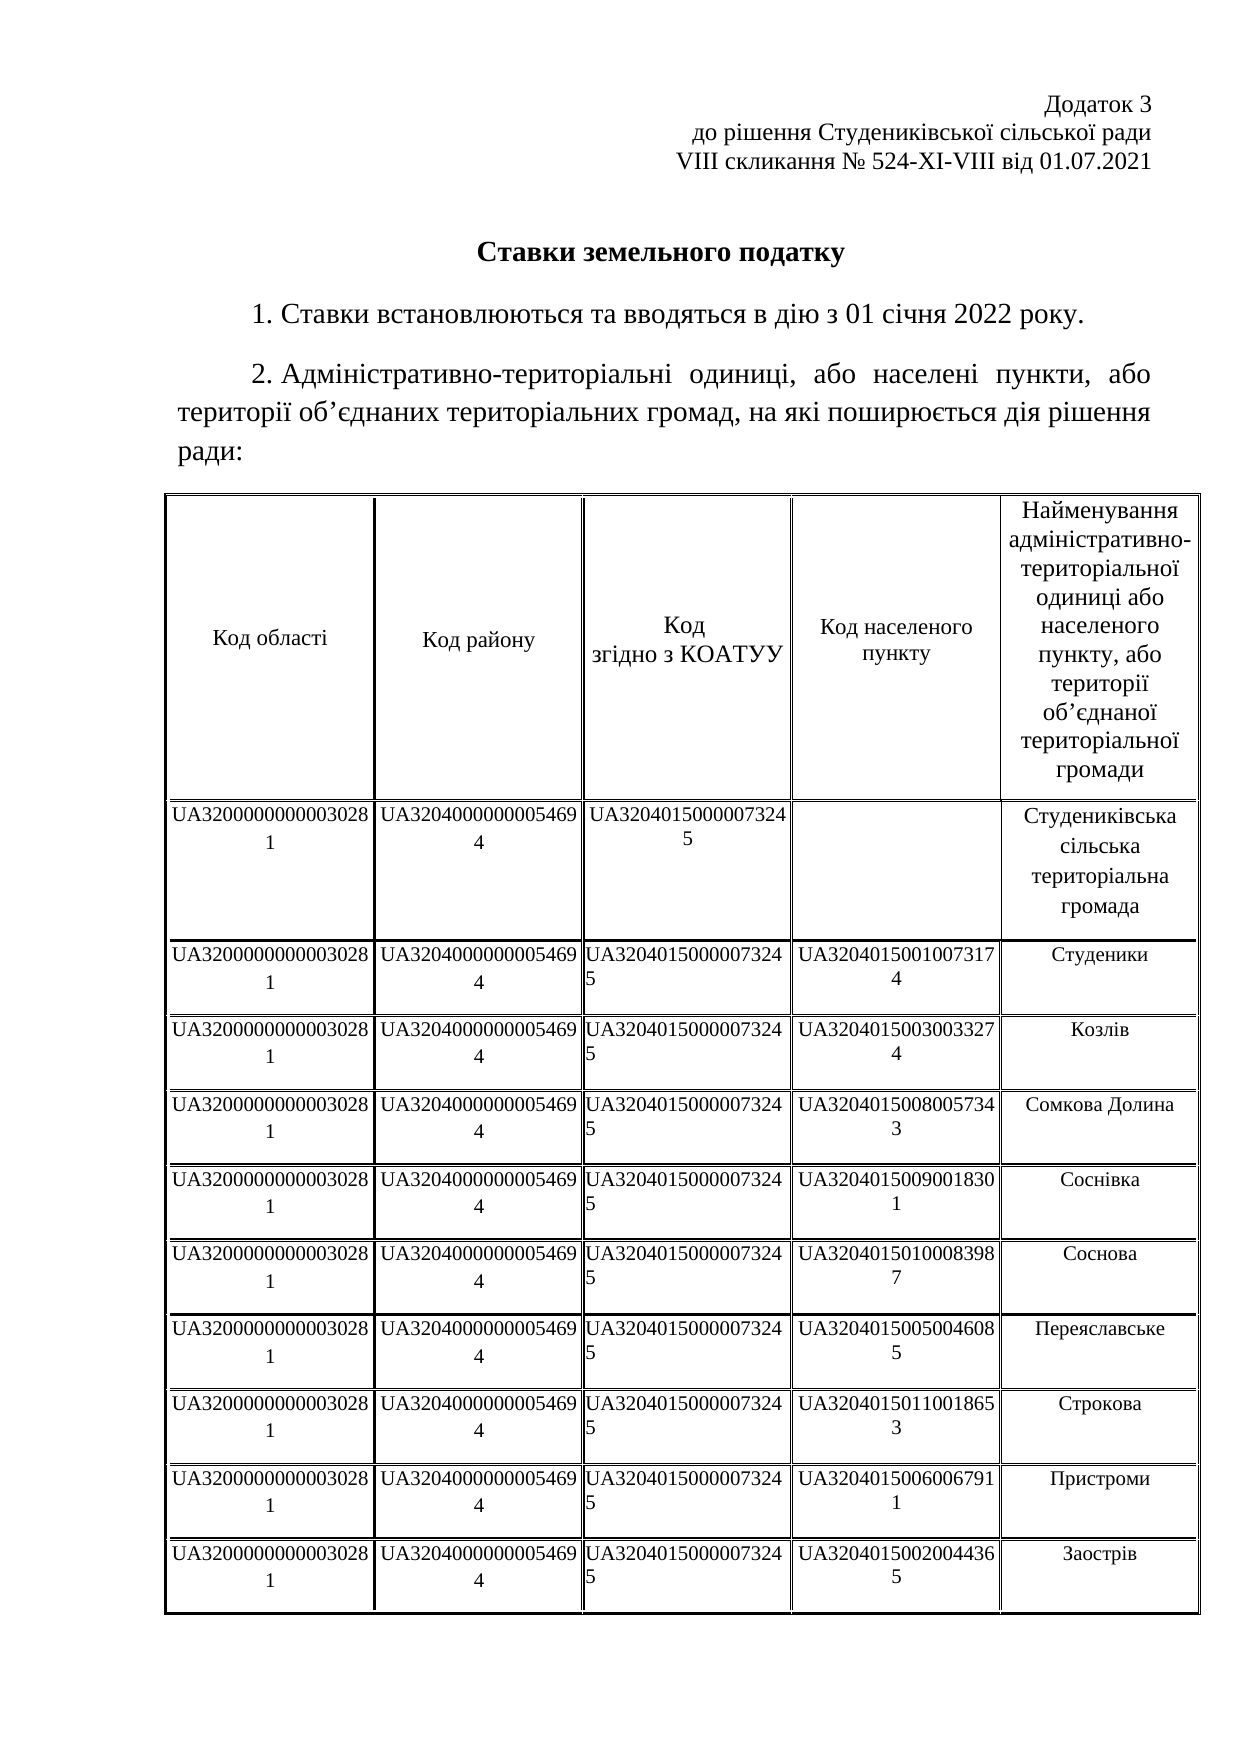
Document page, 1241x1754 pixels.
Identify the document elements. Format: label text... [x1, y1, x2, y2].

table_cell UA32040150020044365 [792, 1541, 1001, 1612]
table_cell UA32040150060067911 [793, 1466, 999, 1537]
table_cell UA32040150110018653 [793, 1391, 999, 1462]
table_cell UA32040000000054694 [376, 1242, 581, 1313]
table_cell [793, 802, 1001, 939]
table_header Найменування адміністративно-територіальної одиниці або населеного пункту, або території об’єднаної територіальної громади [1001, 496, 1198, 799]
table_cell UA32040150000073245 [585, 1316, 790, 1388]
table_cell Строкова [1001, 1388, 1199, 1462]
table_cell UA32040150100083987 [793, 1242, 999, 1313]
table_cell UA32000000000030281 [167, 1537, 374, 1612]
table_cell UA32000000000030281 [167, 1163, 373, 1238]
table_cell UA32040150000073245 [585, 942, 790, 1014]
table_cell UA32040150000073245 [585, 1092, 790, 1163]
table_cell UA32000000000030281 [166, 1388, 374, 1462]
table_cell UA32040000000054694 [374, 1537, 583, 1612]
table_cell UA32040150010073174 [793, 942, 999, 1014]
table_cell UA32000000000030281 [167, 1463, 373, 1537]
table_cell UA32000000000030281 [166, 1014, 374, 1088]
table_cell UA32040150000073245 [583, 1541, 792, 1612]
table_cell UA32040000000054694 [376, 942, 581, 1014]
table_cell UA32040150000073245 [585, 1466, 790, 1537]
list Ставки встановлюються та вводяться в дію з 01 січня 2022 року. [177, 297, 1152, 330]
table_cell Пристроми [1002, 1463, 1198, 1537]
table_cell Заострів [1001, 1537, 1198, 1612]
table_cell UA32040000000054694 [376, 1466, 581, 1537]
table_header Код області [167, 496, 374, 799]
table_cell UA32040000000054694 [376, 1017, 581, 1088]
text до рішення Студениківської сільської ради [177, 117, 1152, 146]
table_cell UA32040150000073245 [585, 1017, 790, 1088]
table_cell UA32000000000030281 [166, 799, 374, 939]
table_header Код згідно з КОАТУУ [583, 496, 792, 799]
table_cell Соснова [1002, 1238, 1198, 1313]
table_cell UA32040000000054694 [376, 1316, 581, 1388]
table_header Код району [374, 494, 583, 799]
table_cell Сомкова Долина [1002, 1089, 1198, 1163]
table_cell Козлів [1001, 1014, 1199, 1088]
table_cell UA32040000000054694 [376, 1167, 581, 1238]
table_cell UA32040150050046085 [793, 1316, 999, 1388]
table_cell UA32040150000073245 [585, 1167, 790, 1238]
table_cell UA32000000000030281 [167, 1089, 373, 1163]
text Секретар сільської ради Н.Г.СТРИЖАКДодаток 3 [177, 89, 1152, 117]
table_cell UA32000000000030281 [166, 1313, 373, 1388]
list Адміністративно-територіальні одиниці, або населені пункти, або території об’єднаних територіальних громад, на які поширюється дія рішення ради: [177, 356, 1152, 467]
table_cell Студениківська сільська територіальна громада [1002, 799, 1199, 939]
table_cell UA32040150000073245 [585, 802, 790, 939]
table_cell UA32040000000054694 [376, 1391, 581, 1462]
table_cell UA32000000000030281 [167, 939, 373, 1014]
table_cell Соснівка [1002, 1163, 1198, 1238]
table_cell UA32000000000030281 [167, 1238, 373, 1313]
table_cell UA32040150030033274 [793, 1017, 999, 1088]
text Ставки земельного податку [177, 234, 1152, 297]
table_cell Переяславське [1002, 1313, 1199, 1388]
table_header Код населеного пункту [792, 496, 1000, 799]
table_cell UA32040000000054694 [376, 1092, 581, 1163]
table_cell UA32040150080057343 [793, 1092, 999, 1163]
table_cell UA32040000000054694 [376, 802, 581, 939]
table_cell UA32040150000073245 [585, 1391, 790, 1462]
text VIII скликання № 524-XI-VIII від 01.07.2021 [177, 146, 1152, 175]
table_cell UA32040150090018301 [793, 1167, 999, 1238]
table_cell UA32040150000073245 [585, 1242, 790, 1313]
table_cell Студеники [1002, 939, 1198, 1014]
